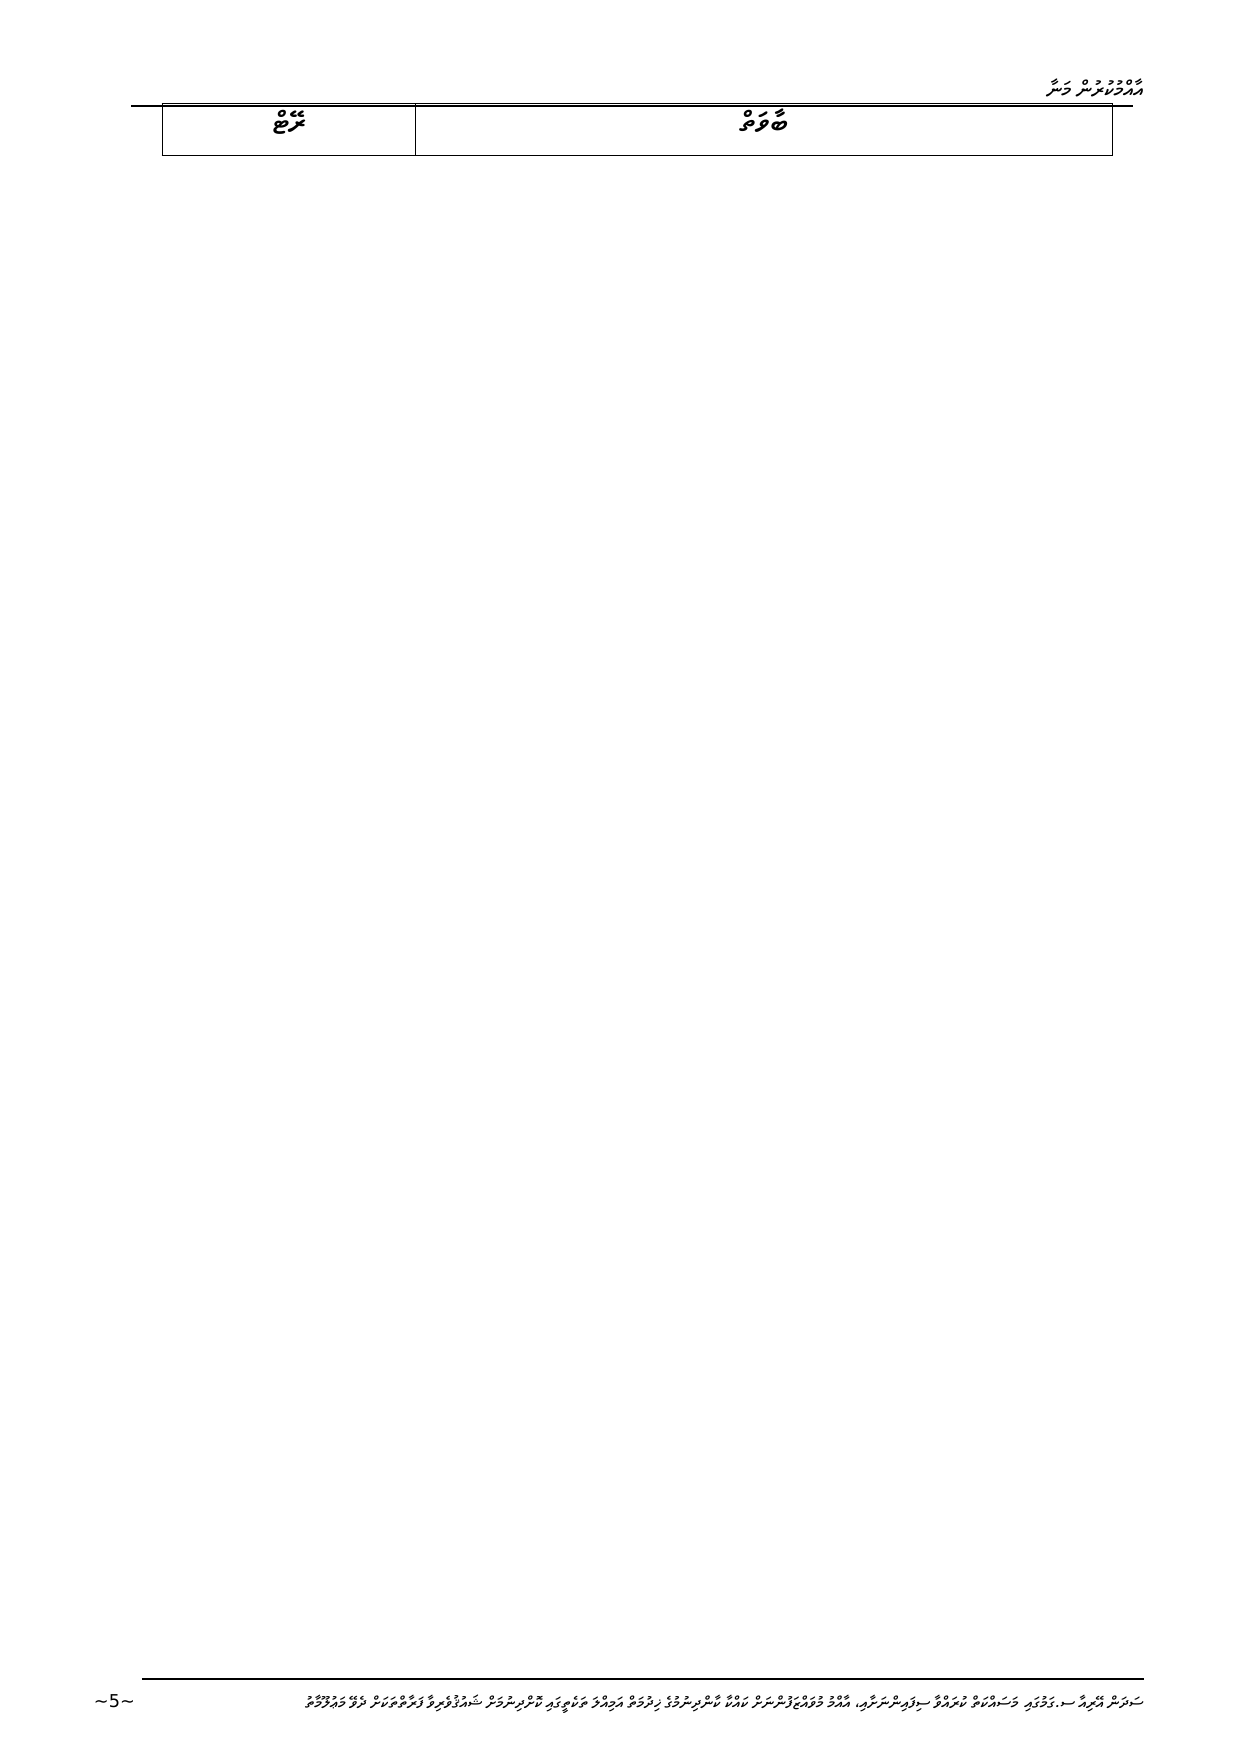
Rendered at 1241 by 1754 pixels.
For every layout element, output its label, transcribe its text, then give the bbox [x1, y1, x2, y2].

table_header ރޭޓް [163, 104, 415, 154]
table_header ބާވަތް [416, 104, 1112, 154]
